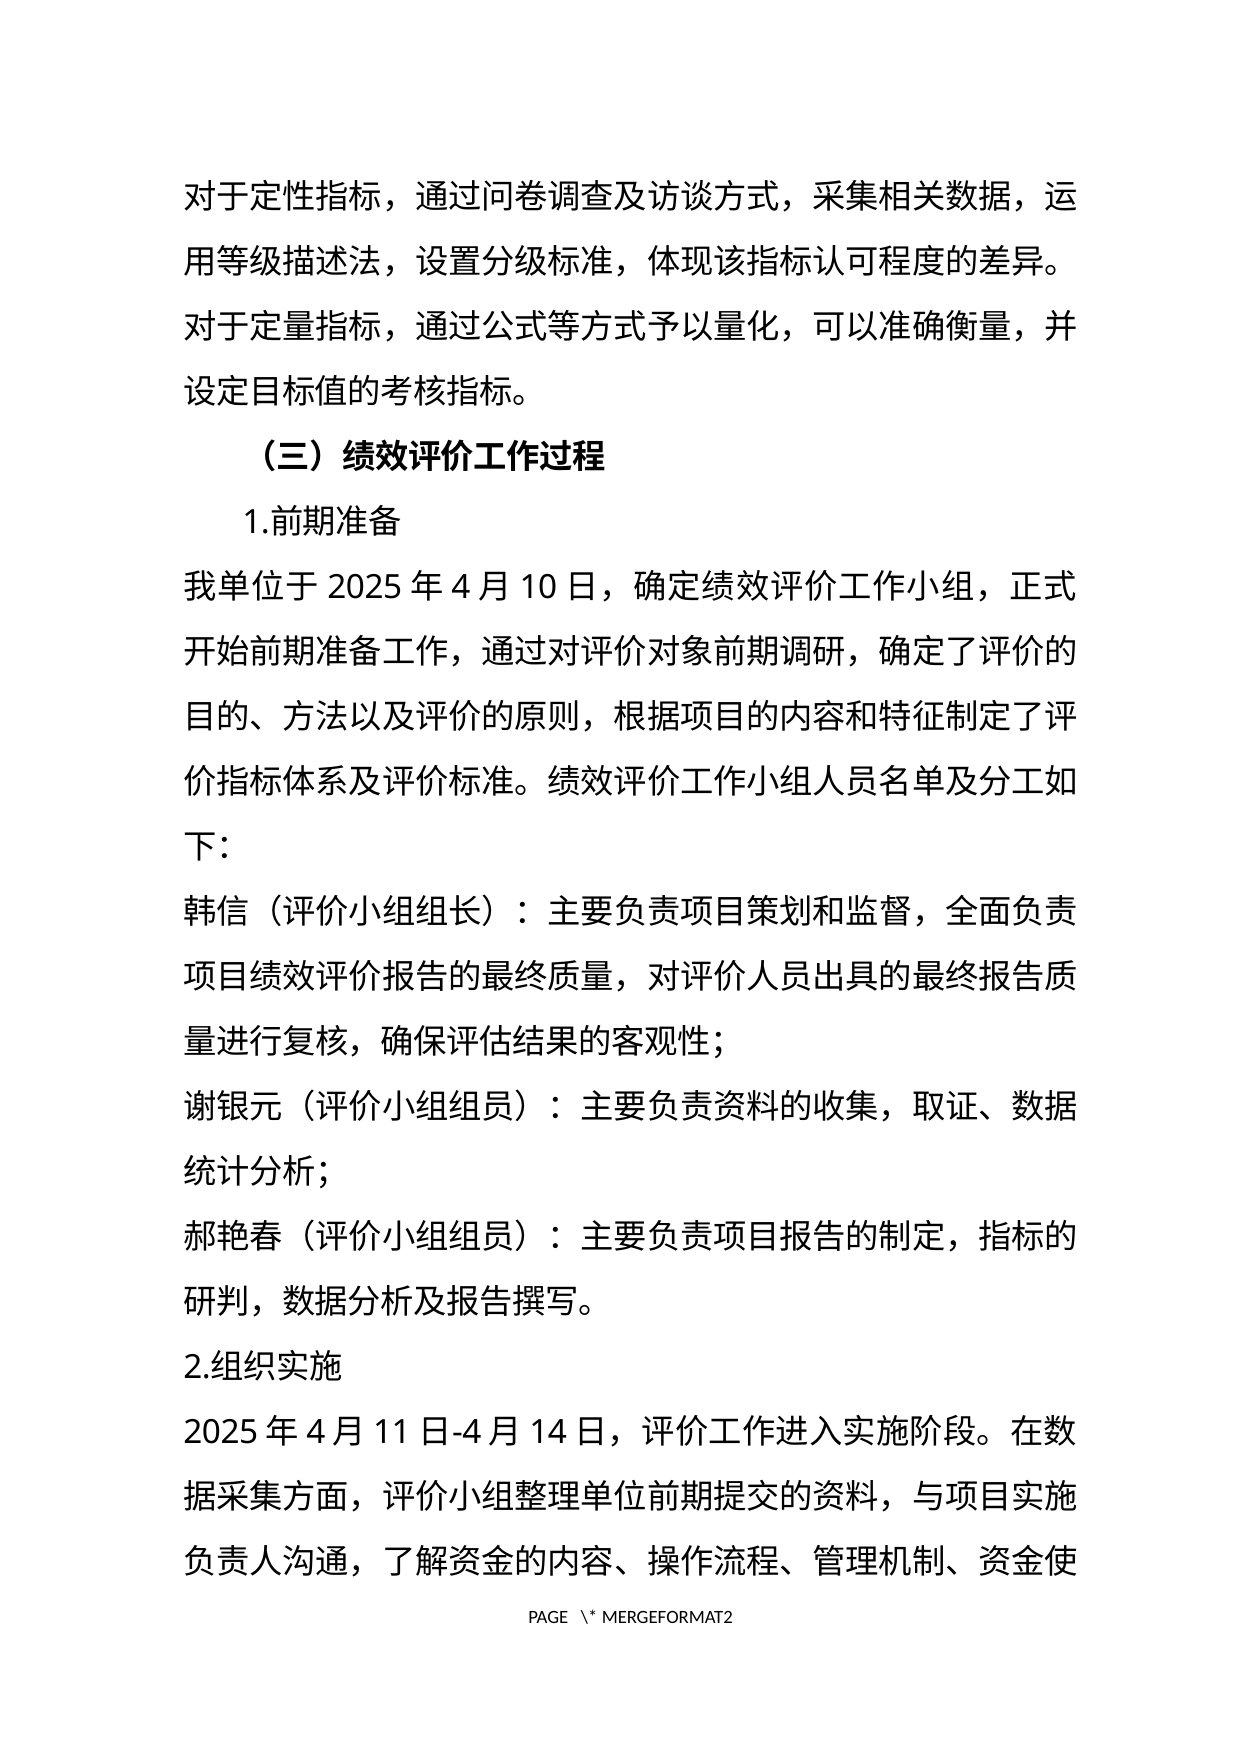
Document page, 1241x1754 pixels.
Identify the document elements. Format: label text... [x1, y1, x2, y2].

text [183, 487, 1078, 1592]
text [183, 162, 1078, 422]
text （三）绩效评价工作过程 [183, 422, 1078, 487]
